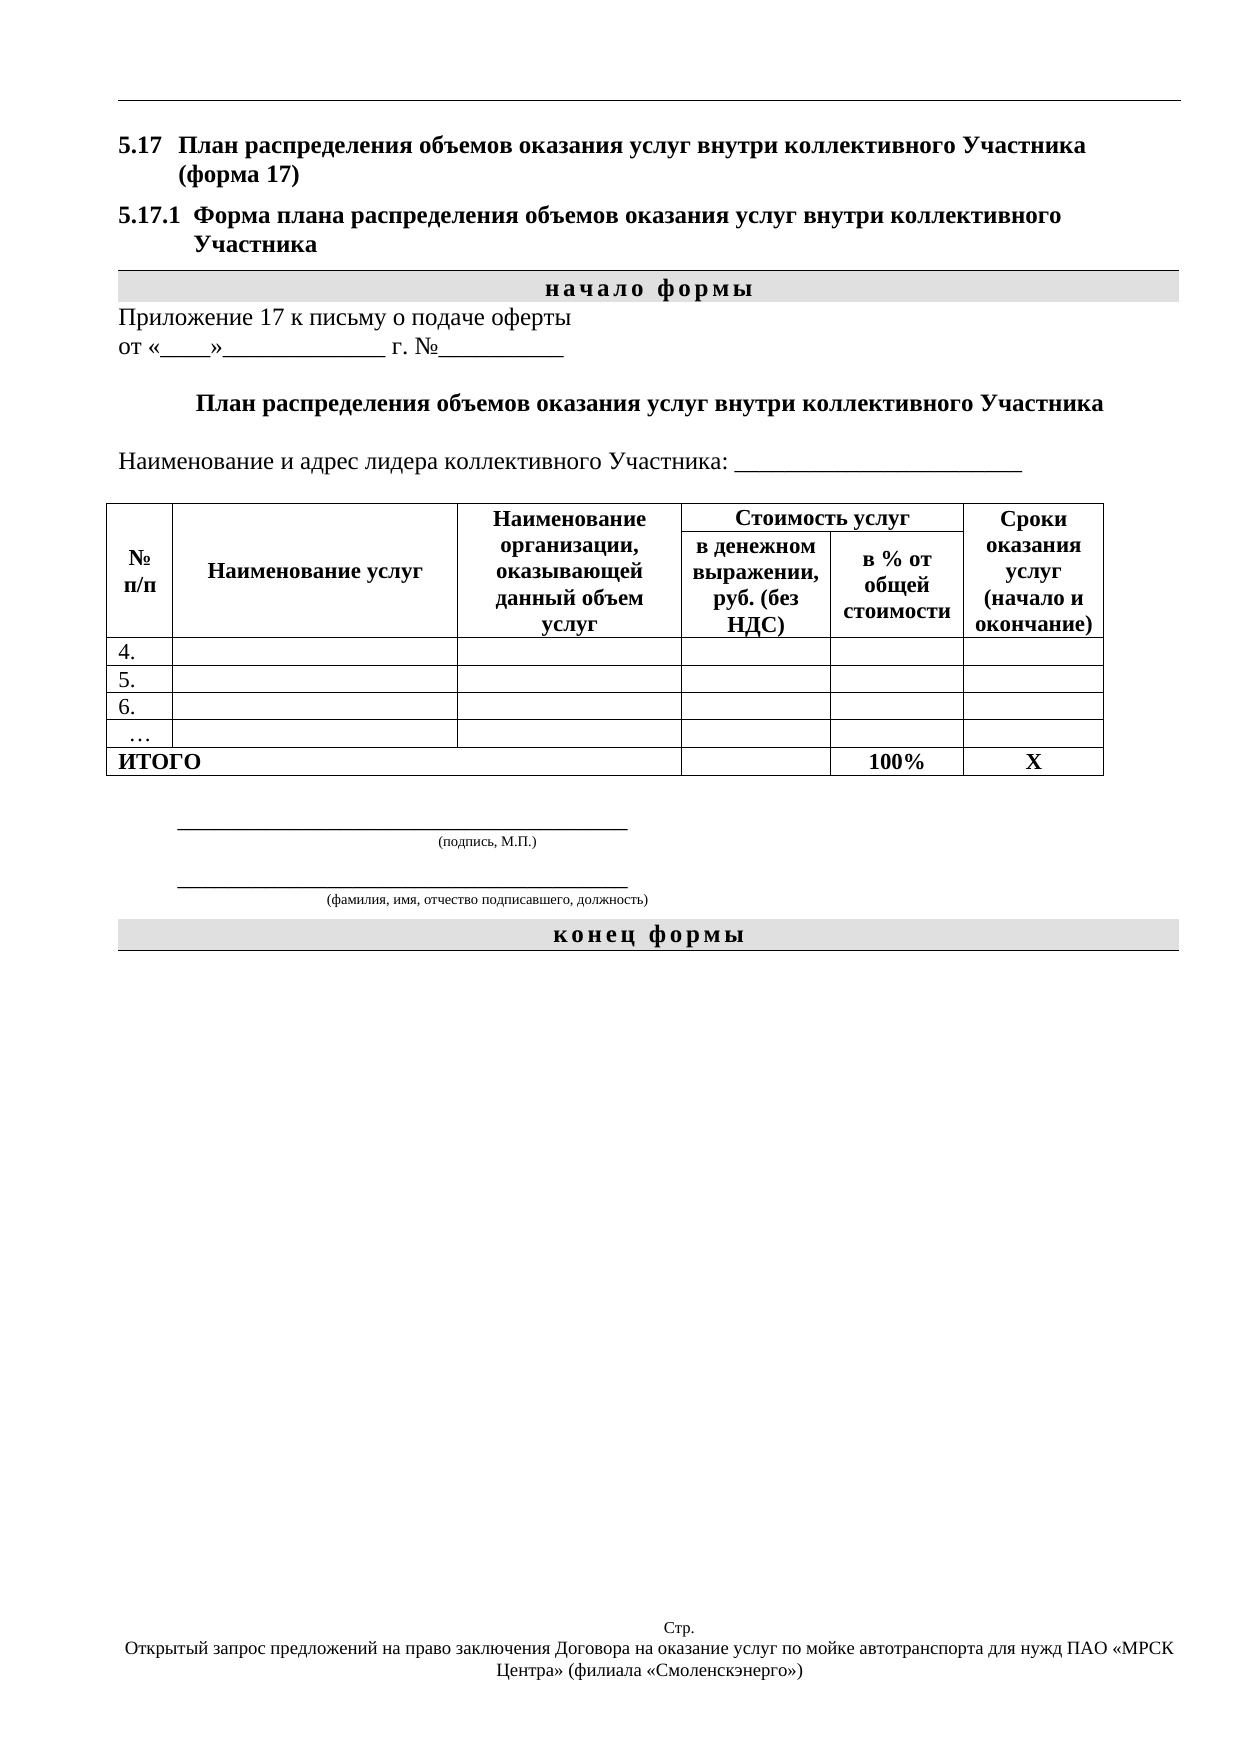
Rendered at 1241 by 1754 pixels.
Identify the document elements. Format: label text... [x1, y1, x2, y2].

table_cell [107, 666, 172, 692]
table_cell [831, 720, 963, 747]
text Приложение 17 к письму о подаче оферты от «____»_____________ г. №__________ [118, 302, 1181, 359]
table_header Сроки оказания услуг (начало и окончание) [964, 504, 1103, 637]
text ____________________________________ [118, 804, 1181, 833]
table_cell [831, 638, 963, 664]
table_cell [173, 720, 457, 747]
table_cell 100% [831, 748, 963, 775]
table_cell в % от общей стоимости [831, 532, 963, 637]
table_cell ИТОГО [107, 748, 681, 775]
table_cell [458, 666, 681, 692]
table_cell [682, 666, 830, 692]
table_cell [173, 638, 457, 664]
table_cell [682, 748, 830, 775]
table_cell [682, 693, 830, 719]
table_header Стоимость услуг [682, 504, 963, 531]
table_cell [173, 693, 457, 719]
table_cell [831, 666, 963, 692]
table_cell [831, 693, 963, 719]
text начало формы [118, 271, 1179, 302]
text ____________________________________ [118, 862, 1181, 891]
table_header № п/п [107, 504, 172, 637]
table_cell [964, 638, 1103, 664]
table_cell [458, 638, 681, 664]
table_cell [107, 638, 172, 664]
table_header Наименование организации, оказывающей данный объем услуг [458, 504, 681, 637]
table_cell [173, 666, 457, 692]
table_cell [964, 693, 1103, 719]
text План распределения объемов оказания услуг внутри коллективного Участника [118, 388, 1181, 417]
table_cell [964, 666, 1103, 692]
text конец формы [118, 919, 1179, 950]
subtitle Форма плана распределения объемов оказания услуг внутри коллективного Участника [118, 200, 1181, 258]
table_cell в денежном выражении, руб. (без НДС) [682, 532, 830, 637]
text (подпись, М.П.) [118, 833, 797, 862]
text Наименование и адрес лидера коллективного Участника: _______________________ [118, 446, 1181, 474]
table_cell [458, 720, 681, 747]
table_cell [964, 720, 1103, 747]
table_header Наименование услуг [173, 504, 457, 637]
table_cell Х [964, 748, 1103, 775]
text (фамилия, имя, отчество подписавшего, должность) [118, 891, 797, 919]
table_cell [107, 693, 172, 719]
table_cell [682, 720, 830, 747]
table_cell … [107, 720, 172, 747]
table_cell [682, 638, 830, 664]
subtitle План распределения объемов оказания услуг внутри коллективного Участника (форма 17) [118, 130, 1181, 188]
table_cell [458, 693, 681, 719]
